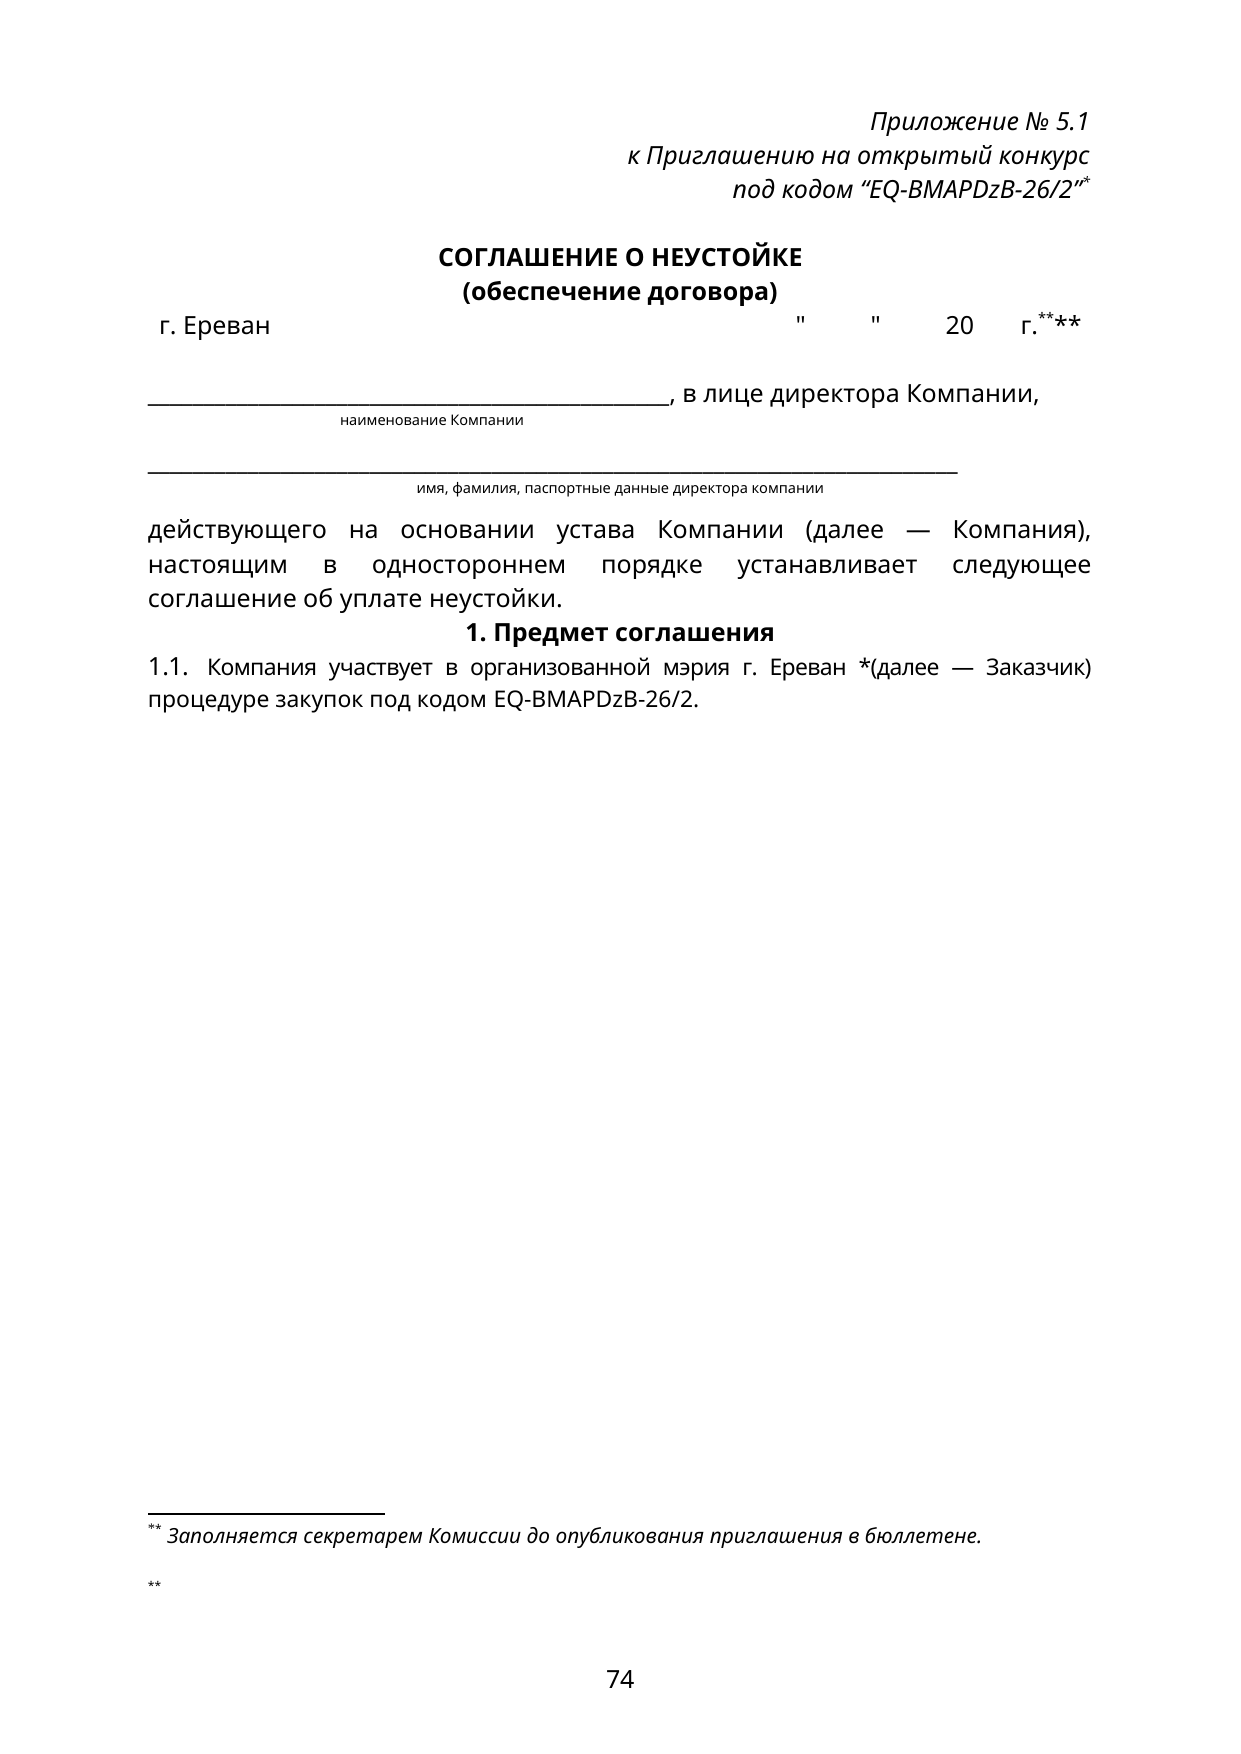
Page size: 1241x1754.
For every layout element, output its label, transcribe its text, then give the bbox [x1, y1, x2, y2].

table_header г. Ереван [148, 308, 634, 342]
text 1.1. Компания участвует в организованной мэрия г. Ереван *(далее — Заказчик) процедуре закупок под кодом EQ-BMAPDzB-26/2. [148, 648, 1092, 714]
table_header " " 20 г.** [634, 308, 1092, 342]
text 1. Предмет соглашения [148, 614, 1092, 648]
text наименование Компании [340, 410, 1092, 444]
text (обеспечение договора) [148, 274, 1092, 308]
text _________________________________________________________________________ [148, 444, 1092, 478]
text к Приглашению на открытый конкурс под кодом “EQ-BMAPDzB-26/2”* [148, 137, 1092, 206]
text _______________________________________________, в лице директора Компании, [148, 376, 1092, 410]
text имя, фамилия, паспортные данные директора компании [148, 478, 1092, 512]
text действующего на основании устава Компании (далее — Компания), настоящим в одностороннем порядке устанавливает следующее соглашение об уплате неустойки. [148, 512, 1092, 614]
text Приложение № 5.1 [148, 103, 1092, 137]
text СОГЛАШЕНИЕ О НЕУСТОЙКЕ [148, 240, 1092, 274]
